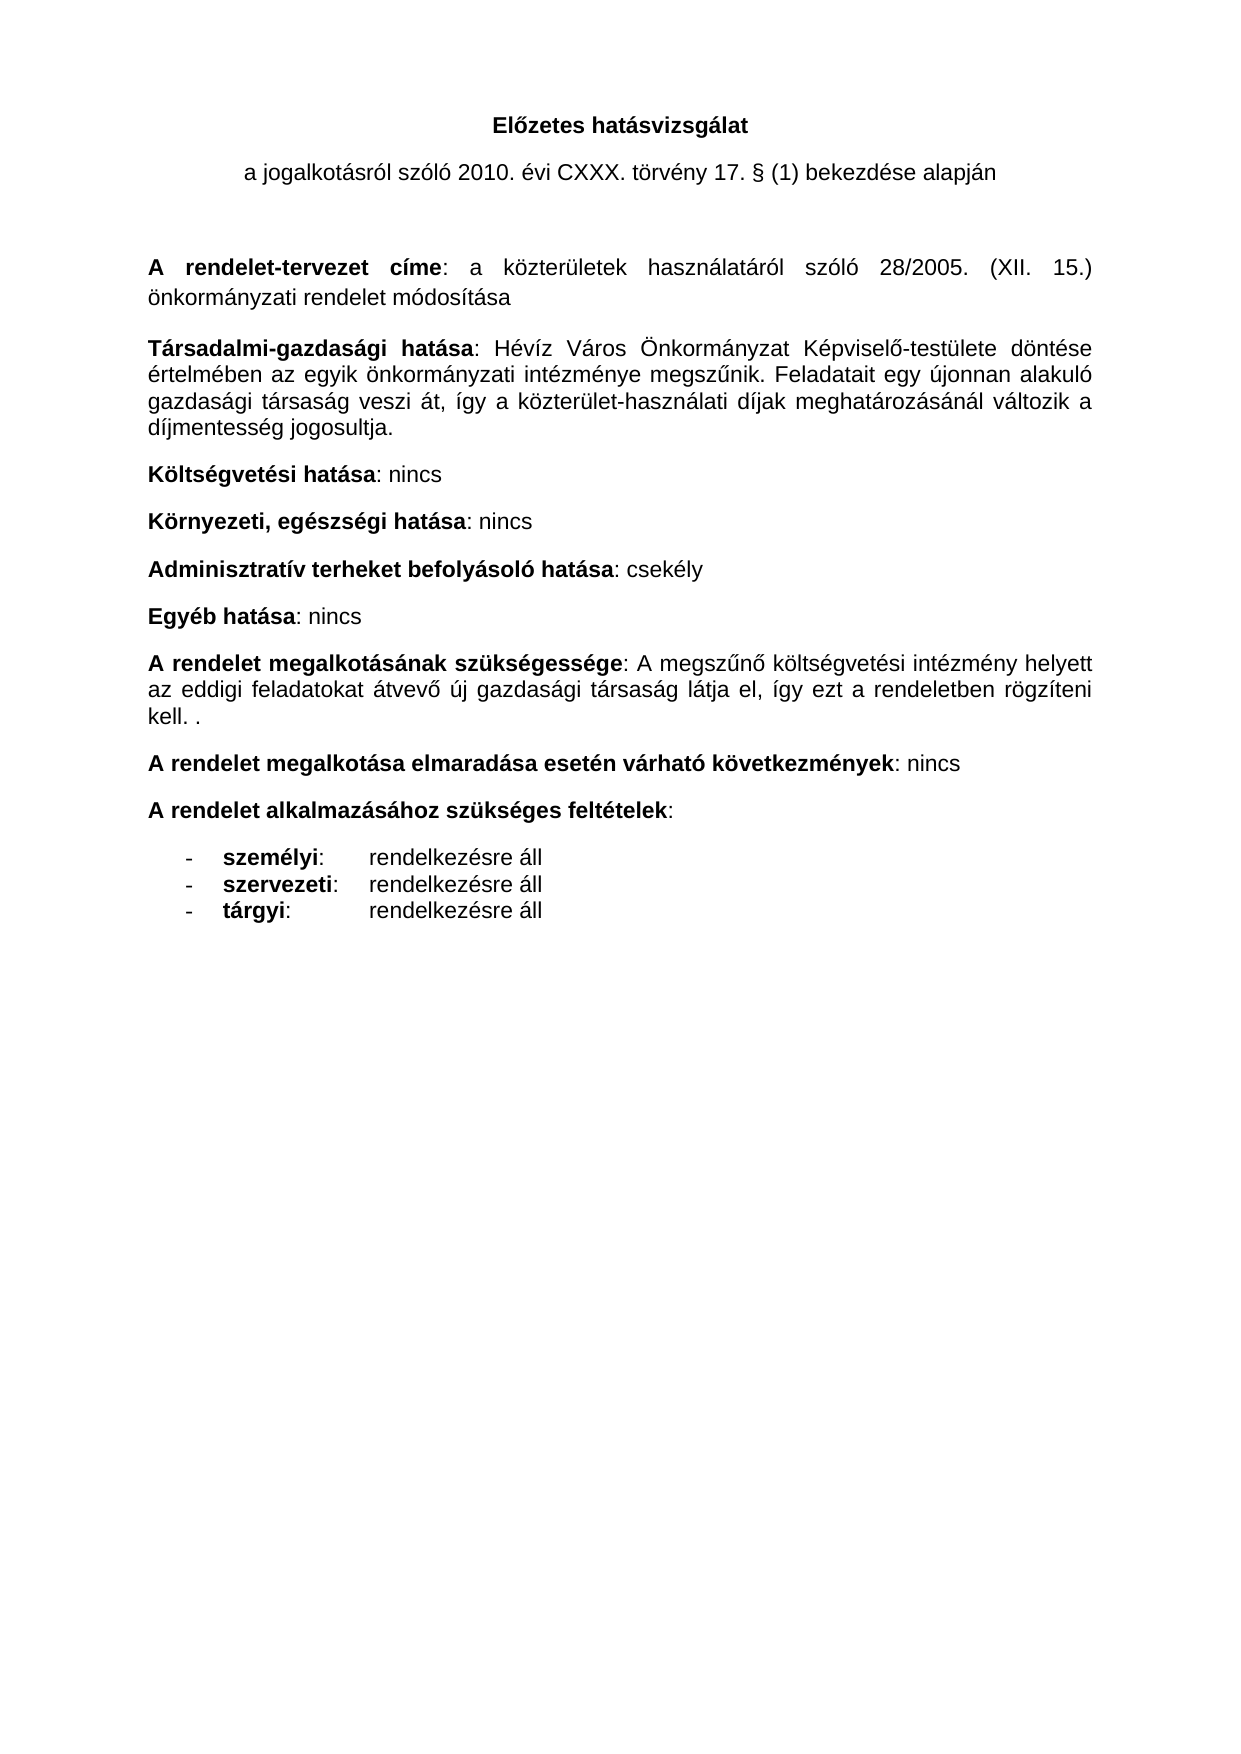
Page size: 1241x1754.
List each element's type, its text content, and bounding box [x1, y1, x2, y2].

text A rendelet megalkotásának szükségessége: A megszűnő költségvetési intézmény helyett az eddigi feladatokat átvevő új gazdasági társaság látja el, így ezt a rendeletben rögzíteni kell. . [148, 650, 1093, 729]
list szervezeti: rendelkezésre áll [185, 871, 1093, 897]
list tárgyi: rendelkezésre áll [185, 897, 1093, 923]
text a jogalkotásról szóló 2010. évi CXXX. törvény 17. § (1) bekezdése alapján [148, 159, 1093, 186]
text A rendelet megalkotása elmaradása esetén várható következmények: nincs [148, 750, 1093, 776]
text Környezeti, egészségi hatása: nincs [148, 508, 1093, 535]
text Egyéb hatása: nincs [148, 603, 1093, 629]
text Előzetes hatásvizsgálat [148, 112, 1093, 138]
text Költségvetési hatása: nincs [148, 461, 1093, 487]
text Adminisztratív terheket befolyásoló hatása: csekély [148, 556, 1093, 582]
text Társadalmi-gazdasági hatása: Hévíz Város Önkormányzat Képviselő-testülete döntése értelmében az egyik önkormányzati intézménye megszűnik. Feladatait egy újonnan alakuló gazdasági társaság veszi át, így a közterület-használati díjak meghatározásánál változik a díjmentesség jogosultja. [148, 335, 1093, 440]
text A rendelet-tervezet címe: a közterületek használatáról szóló 28/2005. (XII. 15.) önkormányzati rendelet módosítása [148, 254, 1093, 310]
list személyi: rendelkezésre áll [185, 844, 1093, 871]
text A rendelet alkalmazásához szükséges feltételek: [148, 797, 1093, 823]
